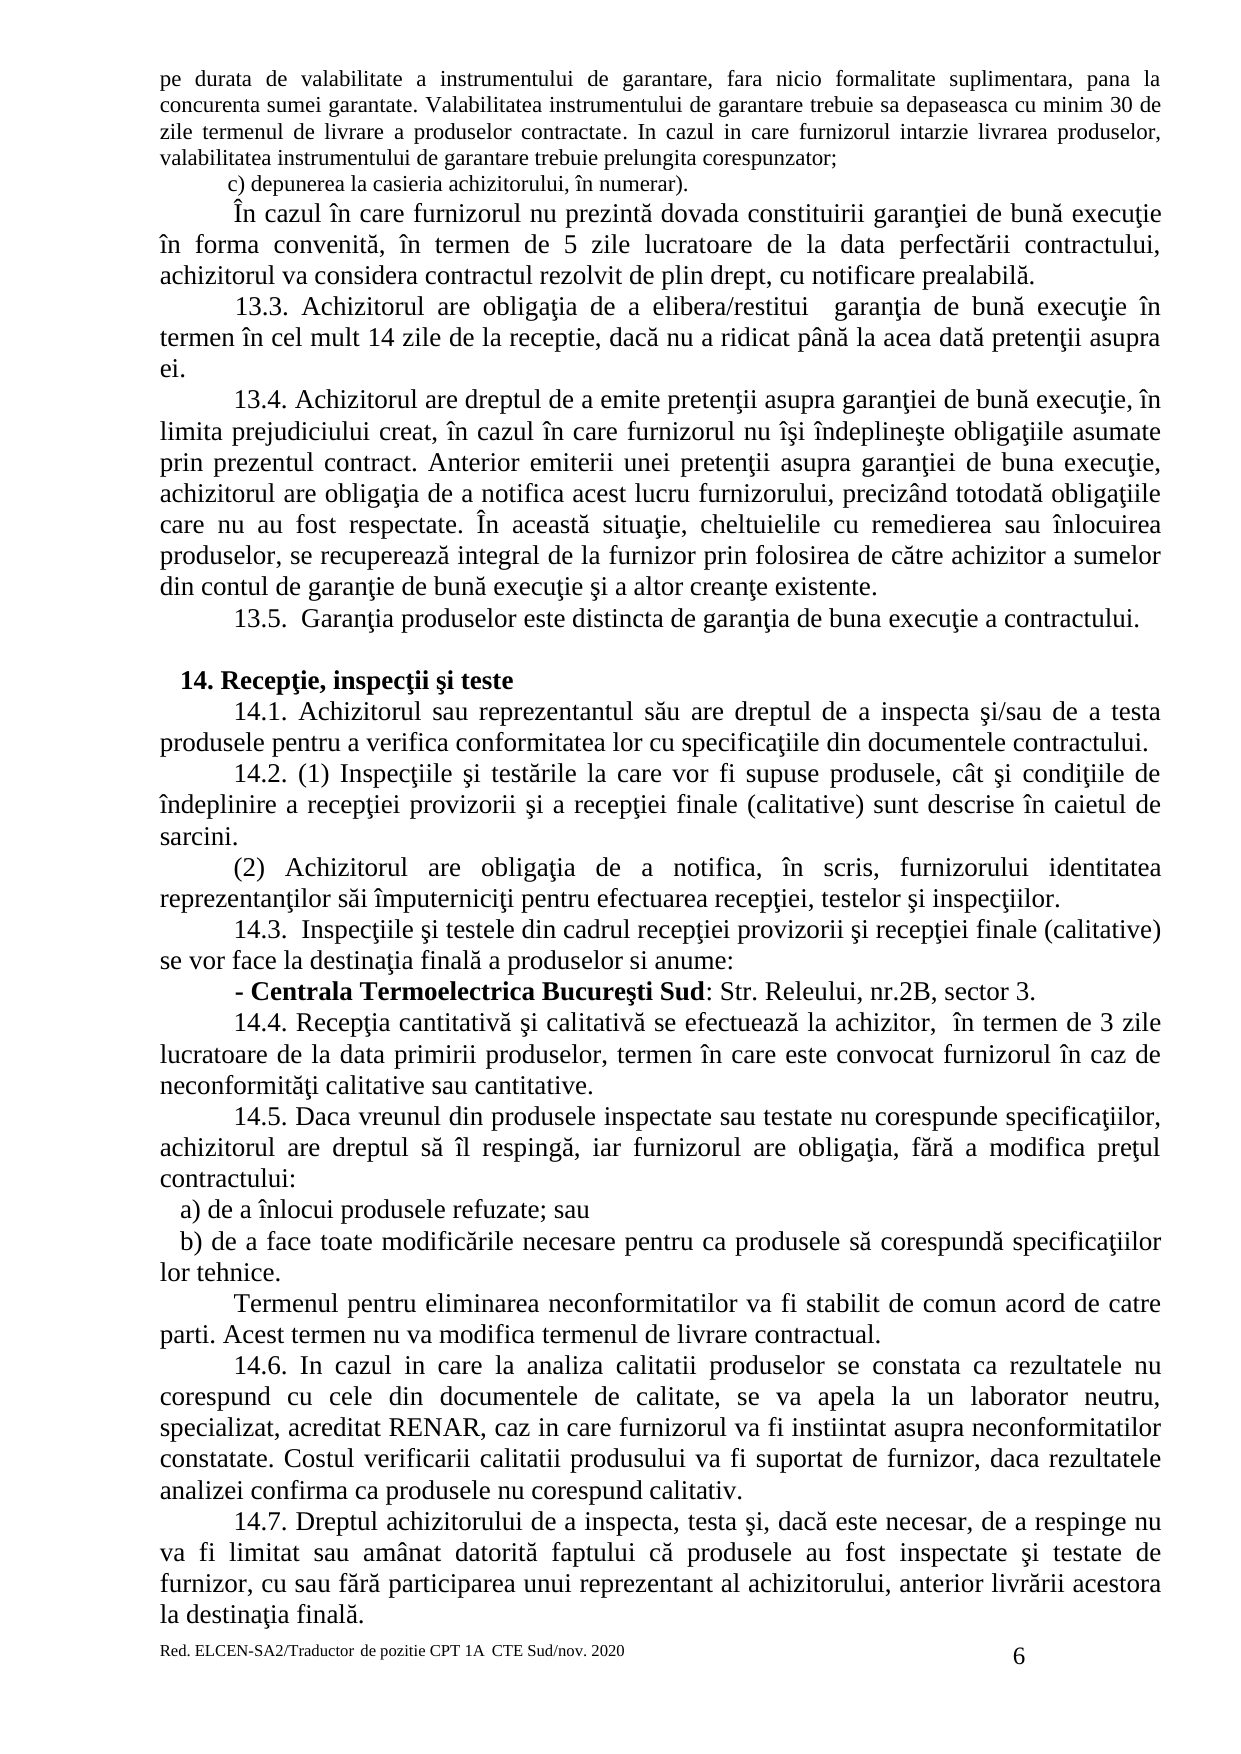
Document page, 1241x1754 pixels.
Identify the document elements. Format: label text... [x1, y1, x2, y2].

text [159, 65, 1162, 170]
text În cazul în care furnizorul nu prezintă dovada constituirii garanţiei de bună execuţie în forma convenită, în termen de 5 zile lucratoare de la data perfectării contractului, achizitorul va considera contractul rezolvit de plin drept, cu notificare prealabilă. [159, 197, 1162, 290]
text 13.4. Achizitorul are dreptul de a emite pretenţii asupra garanţiei de bună execuţie, în limita prejudiciului creat, în cazul în care furnizorul nu îşi îndeplineşte obligaţiile asumate prin prezentul contract. Anterior emiterii unei pretenţii asupra garanţiei de buna execuţie, achizitorul are obligaţia de a notifica acest lucru furnizorului, precizând totodată obligaţiile care nu au fost respectate. În această situaţie, cheltuielile cu remedierea sau înlocuirea produselor, se recuperează integral de la furnizor prin folosirea de către achizitor a sumelor din contul de garanţie de bună execuţie şi a altor creanţe existente. [159, 384, 1162, 602]
text 13.5. Garanţia produselor este distincta de garanţia de buna execuţie a contractului. [159, 602, 1162, 633]
text 14.3. Inspecţiile şi testele din cadrul recepţiei provizorii şi recepţiei finale (calitative) se vor face la destinaţia finală a produselor si anume: [159, 913, 1162, 975]
text 14.1. Achizitorul sau reprezentantul său are dreptul de a inspecta şi/sau de a testa produsele pentru a verifica conformitatea lor cu specificaţiile din documentele contractului. [159, 695, 1162, 757]
text 14. Recepţie, inspecţii şi teste [159, 664, 1162, 695]
text b) de a face toate modificările necesare pentru ca produsele să corespundă specificaţiilor lor tehnice. [159, 1224, 1162, 1287]
text 14.7. Dreptul achizitorului de a inspecta, testa şi, dacă este necesar, de a respinge nu va fi limitat sau amânat datorită faptului că produsele au fost inspectate şi testate de furnizor, cu sau fără participarea unui reprezentant al achizitorului, anterior livrării acestora la destinaţia finală. [159, 1505, 1162, 1629]
text 14.6. In cazul in care la analiza calitatii produselor se constata ca rezultatele nu corespund cu cele din documentele de calitate, se va apela la un laborator neutru, specializat, acreditat RENAR, caz in care furnizorul va fi instiintat asupra neconformitatilor constatate. Costul verificarii calitatii produsului va fi suportat de furnizor, daca rezultatele analizei confirma ca produsele nu corespund calitativ. [159, 1349, 1162, 1505]
text 14.4. Recepţia cantitativă şi calitativă se efectuează la achizitor, în termen de 3 zile lucratoare de la data primirii produselor, termen în care este convocat furnizorul în caz de neconformităţi calitative sau cantitative. [159, 1007, 1162, 1100]
text c) depunerea la casieria achizitorului, în numerar). [159, 170, 1162, 197]
text 14.2. (1) Inspecţiile şi testările la care vor fi supuse produsele, cât şi condiţiile de îndeplinire a recepţiei provizorii şi a recepţiei finale (calitative) sunt descrise în caietul de sarcini. [159, 757, 1162, 851]
text (2) Achizitorul are obligaţia de a notifica, în scris, furnizorului identitatea reprezentanţilor săi împuterniciţi pentru efectuarea recepţiei, testelor şi inspecţiilor. [159, 851, 1162, 913]
text 13.3. Achizitorul are obligaţia de a elibera/restitui garanţia de bună execuţie în termen în cel mult 14 zile de la receptie, dacă nu a ridicat până la acea dată pretenţii asupra ei. [159, 290, 1162, 384]
text 14.5. Daca vreunul din produsele inspectate sau testate nu corespunde specificaţiilor, achizitorul are dreptul să îl respingă, iar furnizorul are obligaţia, fără a modifica preţul contractului: [159, 1100, 1162, 1193]
text Termenul pentru eliminarea neconformitatilor va fi stabilit de comun acord de catre parti. Acest termen nu va modifica termenul de livrare contractual. [159, 1287, 1162, 1349]
text - Centrala Termoelectrica Bucureşti Sud: Str. Releului, nr.2B, sector 3. [159, 975, 1162, 1007]
text a) de a înlocui produsele refuzate; sau [159, 1193, 1162, 1224]
